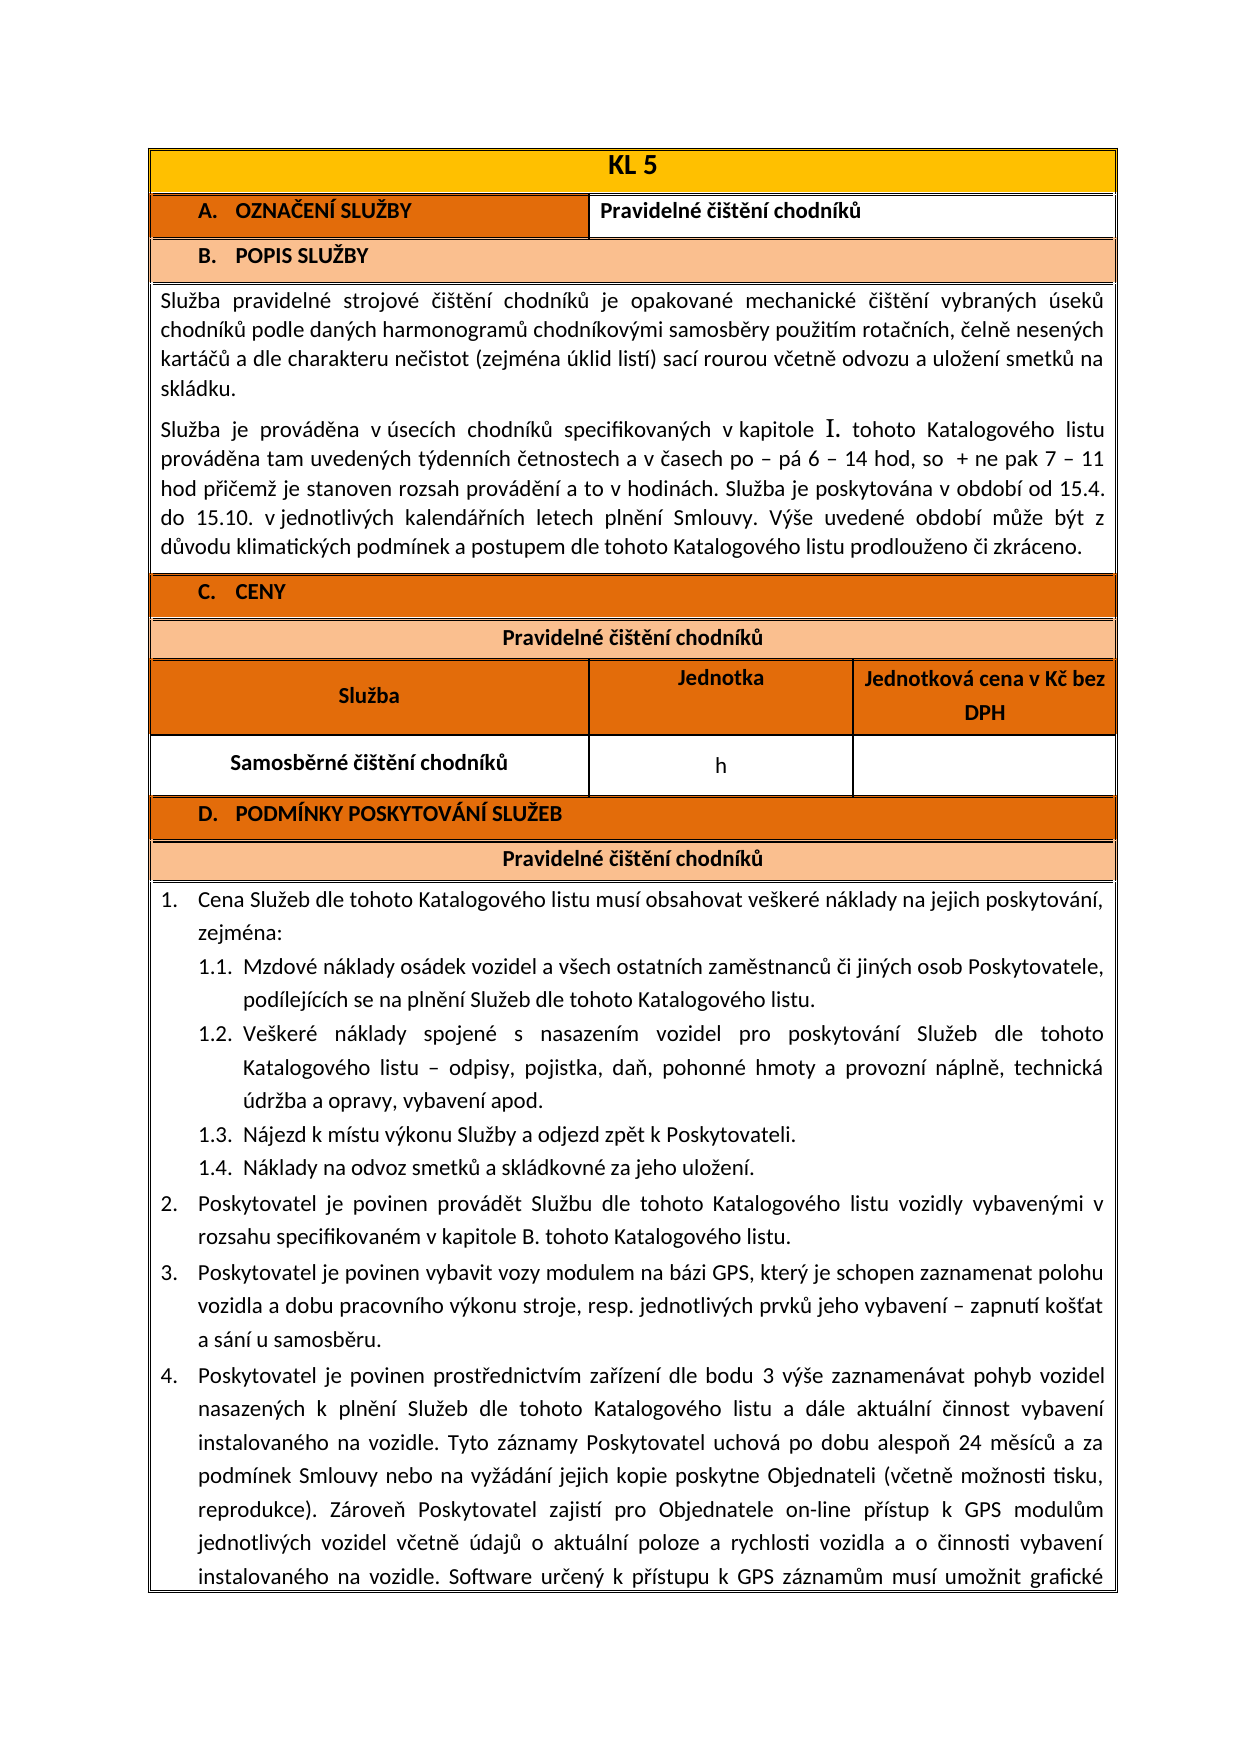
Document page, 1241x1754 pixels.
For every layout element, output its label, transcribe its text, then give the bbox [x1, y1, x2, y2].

table_cell Jednotková cena v Kč bez DPH [854, 658, 1117, 734]
table_cell Služba [149, 658, 588, 734]
table_cell Pravidelné čištění chodníků [590, 193, 1115, 237]
table_cell Jednotka [590, 661, 852, 734]
table_header KL 5 [151, 151, 1115, 192]
table_cell POPIS SLUŽBY [149, 237, 1117, 282]
table_cell Pravidelné čištění chodníků [149, 839, 1117, 880]
table_cell [854, 736, 1115, 794]
table_cell h [590, 736, 852, 794]
table_cell Podmínky poskytování služeb [151, 795, 1115, 839]
table_cell Samosběrné čištění chodníků [151, 736, 588, 794]
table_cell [151, 880, 1115, 1590]
table_cell OZNAČENÍ SLUŽBY [151, 193, 588, 237]
table_cell Pravidelné čištění chodníků [151, 618, 1115, 658]
table_cell Služba pravidelné strojové čištění chodníků je opakované mechanické čištění vybraných úseků chodníků podle daných harmonogramů chodníkovými samosběry použitím rotačních, čelně nesených kartáčů a dle charakteru nečistot (zejména úklid listí) sací rourou včetně odvozu a uložení smetků na skládku. Služba je prováděna v úsecích chodníků specifikovaných v kapitole I. tohoto Katalogového listu prováděna tam uvedených týdenních četnostech a v časech po – pá 6 – 14 hod, so + ne pak 7 – 11 hod přičemž je stanoven rozsah provádění a to v hodinách. Služba je poskytována v období od 15.4. do 15.10. v jednotlivých kalendářních letech plnění Smlouvy. Výše uvedené období může být z důvodu klimatických podmínek a postupem dle tohoto Katalogového listu prodlouženo či zkráceno. [149, 282, 1117, 573]
table_cell CENY [151, 573, 1115, 617]
